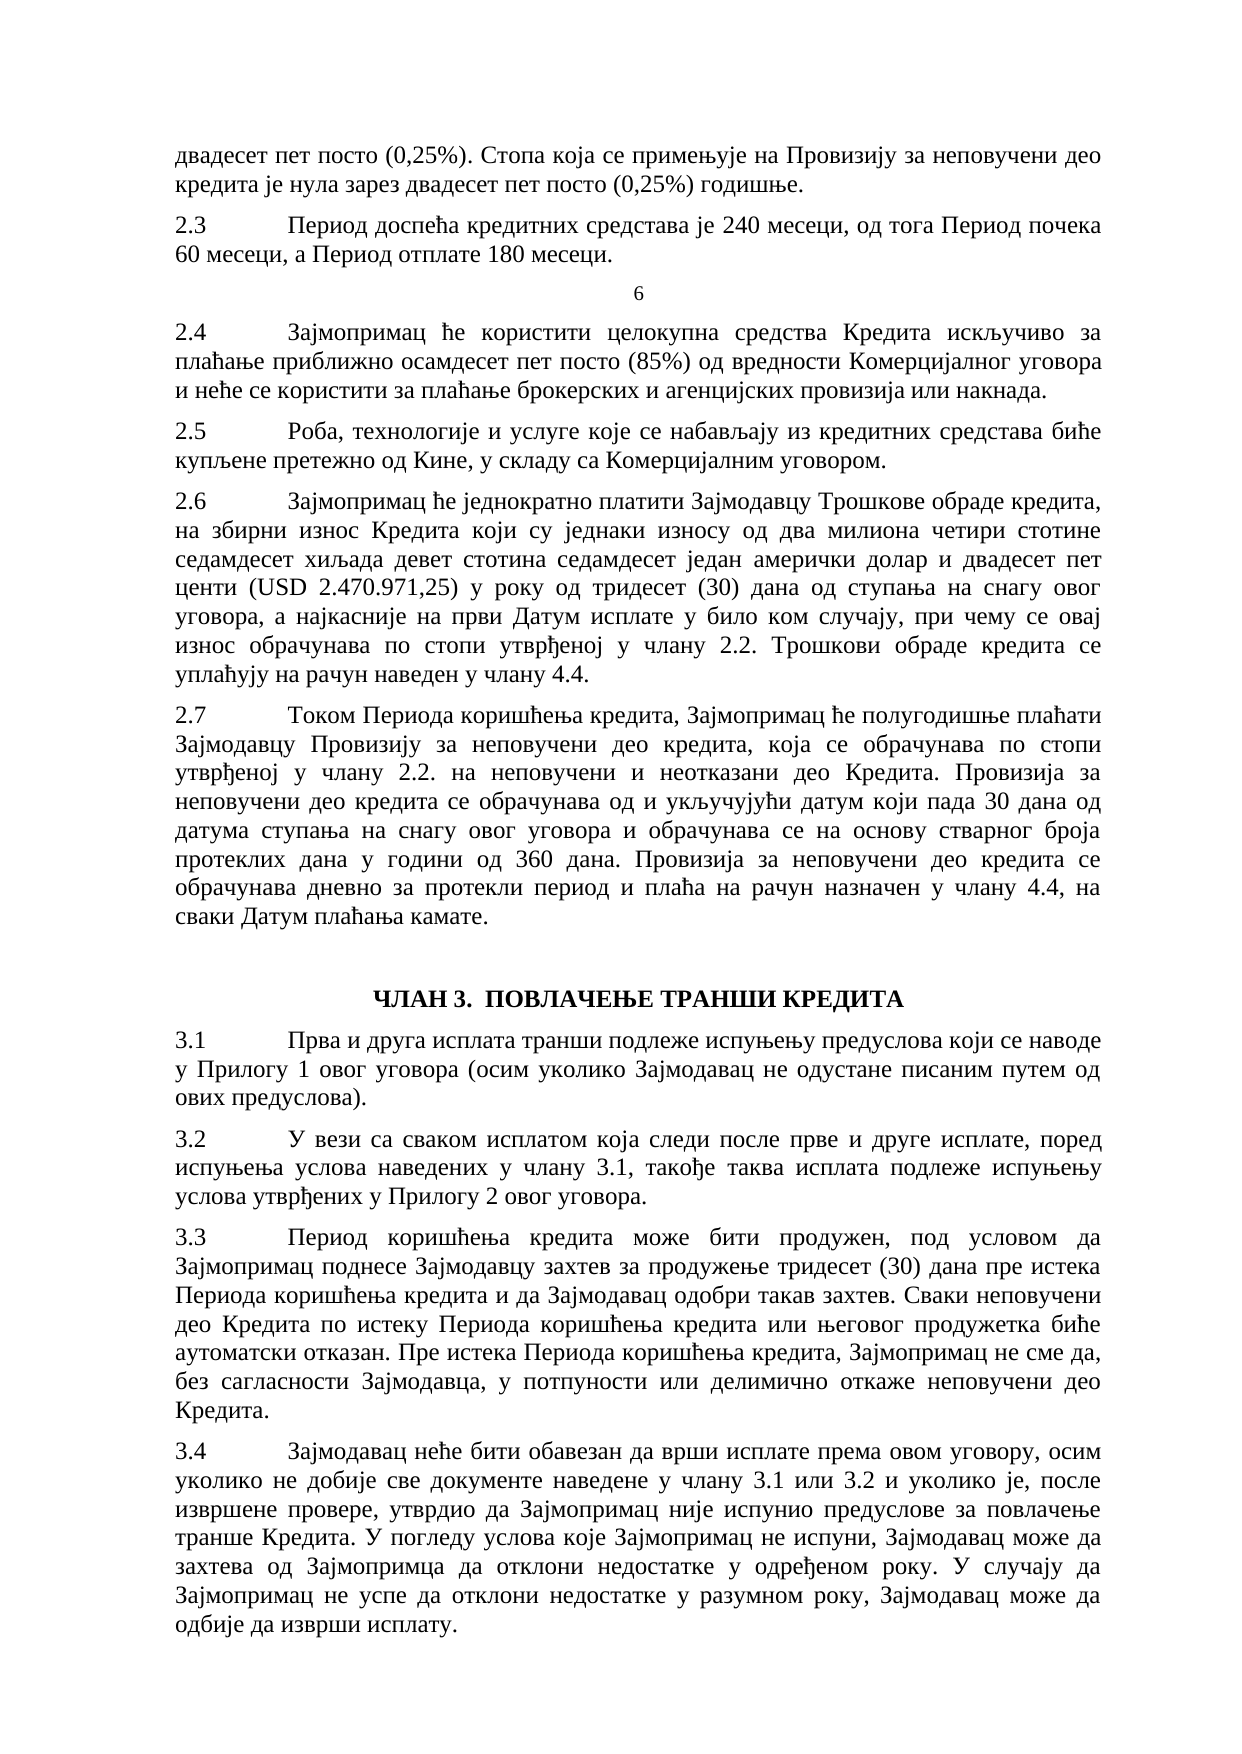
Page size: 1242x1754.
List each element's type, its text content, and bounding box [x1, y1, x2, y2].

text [175, 141, 1102, 198]
text 6 [175, 281, 1102, 305]
text ЧЛАН 3. ПОВЛАЧЕЊЕ ТРАНШИ КРЕДИТА [175, 984, 1102, 1012]
text 2.5 Роба, технологије и услуге које се набављају из кредитних средстава биће купљене претежно од Кине, у складу са Комерцијалним уговором. [175, 416, 1102, 474]
text 2.3 Период доспећа кредитних средстава је 240 месеци, од тога Период почека 60 месеци, а Период отплате 180 месеци. [175, 211, 1102, 268]
text 2.7 Током Периода коришћења кредита, Зајмопримац ће полугодишње плаћати Зајмодавцу Провизију за неповучени део кредита, која се обрачунава по стопи утврђеној у члану 2.2. на неповучени и неотказани део Кредита. Провизија за неповучени део кредита се обрачунава од и укључујући датум који пада 30 дана од датума ступања на снагу овог уговора и обрачунава се на основу стварног броја протеклих дана у години од 360 дана. Провизија за неповучени део кредита се обрачунава дневно за протекли период и плаћа на рачун назначен у члану 4.4, на сваки Датум плаћања камате. [175, 700, 1102, 930]
text 2.4 Зајмопримац ће користити целокупна средства Кредита искључиво за плаћање приближно осамдесет пет посто (85%) од вредности Комерцијалног уговора и неће се користити за плаћање брокерских и агенцијских провизија или накнада. [175, 317, 1102, 404]
text 3.4 Зајмодавац неће бити обавезан да врши исплате према овом уговору, осим уколико не добије све документе наведене у члану 3.1 или 3.2 и уколико је, после извршене провере, утврдио да Зајмопримац није испунио предуслове за повлачење транше Кредита. У погледу услова које Зајмопримац не испуни, Зајмодавац може да захтева од Зајмопримца да отклони недостатке у одређеном року. У случају да Зајмопримац не успе да отклони недостатке у разумном року, Зајмодавац може да одбије да изврши исплату. [175, 1436, 1102, 1637]
text 3.1 Прва и друга исплата транши подлеже испуњењу предуслова који се наводе у Прилогу 1 овог уговора (осим уколико Зајмодавац не одустане писаним путем од ових предуслова). [175, 1025, 1102, 1111]
text 2.6 Зајмопримац ће једнократно платити Зајмодавцу Трошкове обраде кредита, на збирни износ Кредита који су једнаки износу од два милиона четири стотине седамдесет хиљада девет стотина седамдесет један амерички долар и двадесет пет центи (USD 2.470.971,25) у року од тридесет (30) дана од ступања на снагу овог уговора, а најкасније на први Датум исплате у било ком случају, при чему се овај износ обрачунава по стопи утврђеној у члану 2.2. Трошкови обраде кредита се уплаћују на рачун наведен у члану 4.4. [175, 486, 1102, 687]
text 3.2 У вези са сваком исплатом која следи после прве и друге исплате, поред испуњења услова наведених у члану 3.1, такође таква исплата подлеже испуњењу услова утврђених у Прилогу 2 овог уговора. [175, 1124, 1102, 1210]
text 3.3 Период коришћења кредита може бити продужен, под условом да Зајмопримац поднесе Зајмодавцу захтев за продужење тридесет (30) дана пре истека Периода коришћења кредита и да Зајмодавац одобри такав захтев. Сваки неповучени део Кредита по истеку Периода коришћења кредита или његовог продужетка биће аутоматски отказан. Пре истека Периода коришћења кредита, Зајмопримац не сме да, без сагласности Зајмодавца, у потпуности или делимично откаже неповучени део Кредита. [175, 1222, 1102, 1424]
